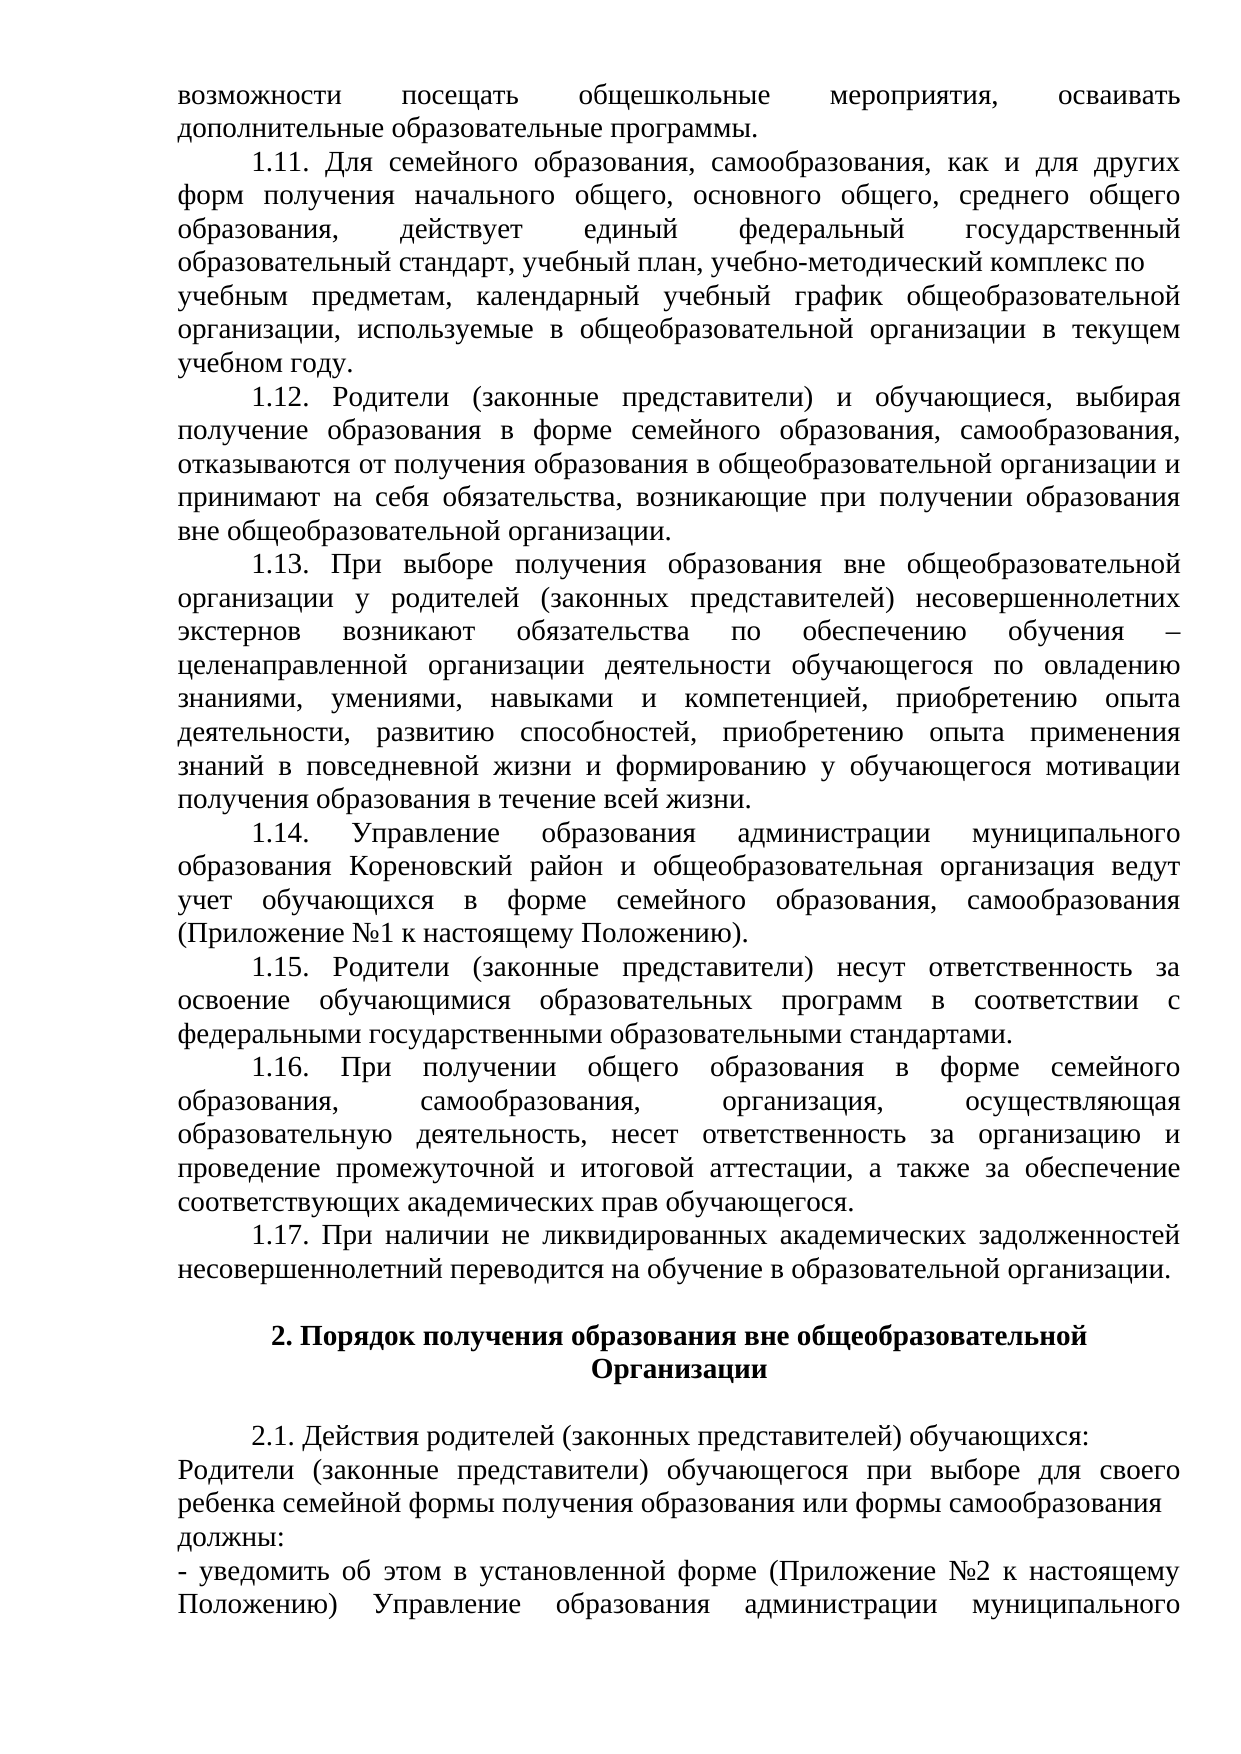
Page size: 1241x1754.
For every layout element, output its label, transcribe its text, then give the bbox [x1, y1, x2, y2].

text 1.15. Родители (законные представители) несут ответственность за освоение обучающимися образовательных программ в соответствии с федеральными государственными образовательными стандартами. [177, 949, 1181, 1049]
text Родители (законные представители) обучающегося при выборе для своего ребенка семейной формы получения образования или формы самообразования [177, 1452, 1181, 1519]
text 1.16. При получении общего образования в форме семейного образования, самообразования, организация, осуществляющая образовательную деятельность, несет ответственность за организацию и проведение промежуточной и итоговой аттестации, а также за обеспечение соответствующих академических прав обучающегося. [177, 1049, 1181, 1217]
text 1.12. Родители (законные представители) и обучающиеся, выбирая получение образования в форме семейного образования, самообразования, отказываются от получения образования в общеобразовательной организации и принимают на себя обязательства, возникающие при получении образования вне общеобразовательной организации. [177, 379, 1181, 546]
text 1.11. Для семейного образования, самообразования, как и для других форм получения начального общего, основного общего, среднего общего образования, действует единый федеральный государственный образовательный стандарт, учебный план, учебно-методический комплекс по [177, 144, 1181, 278]
text 1.14. Управление образования администрации муниципального образования Кореновский район и общеобразовательная организация ведут учет обучающихся в форме семейного образования, самообразования (Приложение №1 к настоящему Положению). [177, 815, 1181, 949]
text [177, 1553, 1181, 1620]
text Организации [177, 1351, 1181, 1385]
text 1.13. При выборе получения образования вне общеобразовательной организации у родителей (законных представителей) несовершеннолетних экстернов возникают обязательства по обеспечению обучения – целенаправленной организации деятельности обучающегося по овладению знаниями, умениями, навыками и компетенцией, приобретению опыта деятельности, развитию способностей, приобретению опыта применения знаний в повседневной жизни и формированию у обучающегося мотивации получения образования в течение всей жизни. [177, 546, 1181, 815]
text 1.17. При наличии не ликвидированных академических задолженностей несовершеннолетний переводится на обучение в образовательной организации. [177, 1217, 1181, 1284]
text должны: [177, 1519, 1181, 1553]
text 2.1. Действия родителей (законных представителей) обучающихся: [177, 1418, 1181, 1452]
text 2. Порядок получения образования вне общеобразовательной [177, 1318, 1181, 1351]
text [177, 77, 1181, 144]
text учебным предметам, календарный учебный график общеобразовательной организации, используемые в общеобразовательной организации в текущем учебном году. [177, 278, 1181, 379]
